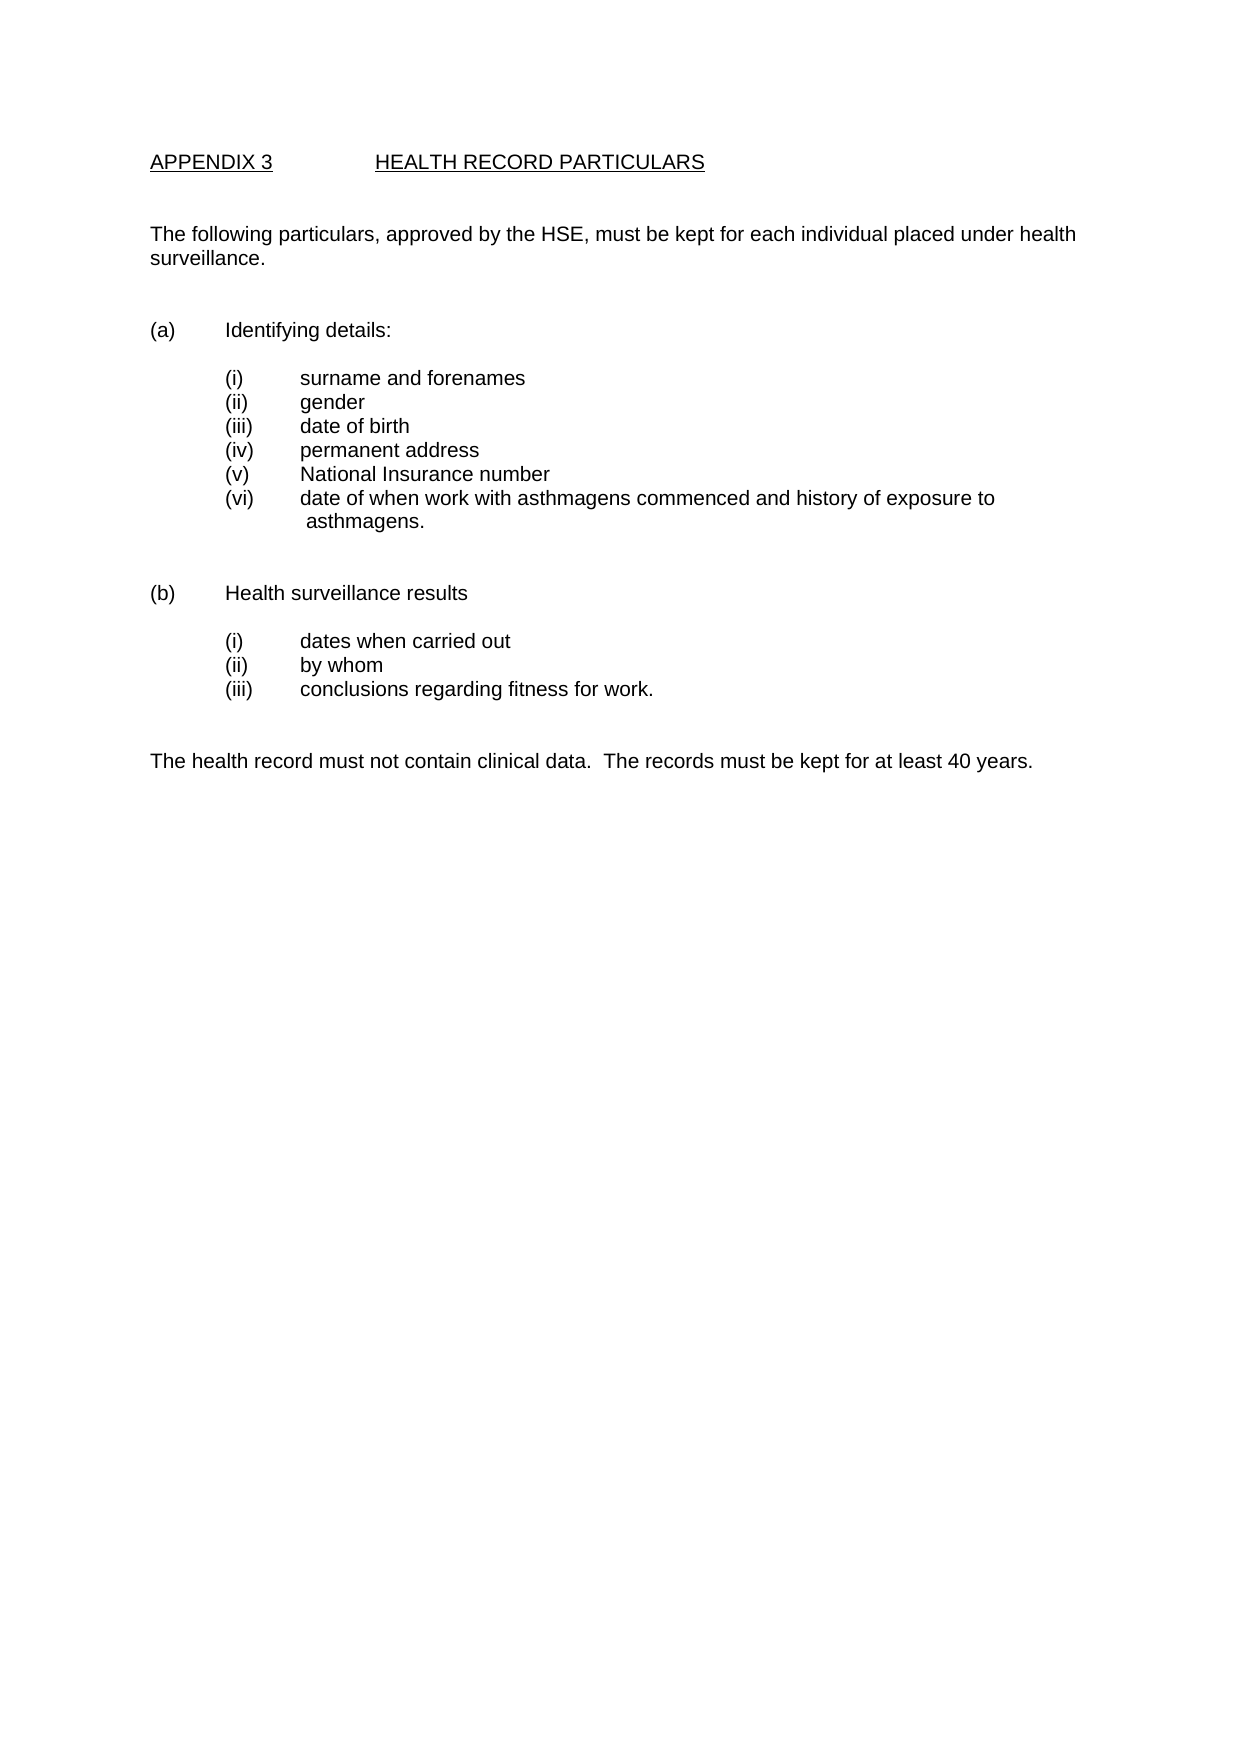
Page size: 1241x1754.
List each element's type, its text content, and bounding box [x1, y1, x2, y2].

text The health record must not contain clinical data. The records must be kept for at least 40 years. [150, 749, 1090, 773]
text (b) Health surveillance results [150, 581, 1090, 605]
text (i) surname and forenames [150, 366, 1090, 389]
text (iv) permanent address [150, 437, 1090, 461]
text asthmagens. [225, 509, 1090, 533]
text (i) dates when carried out [150, 629, 1090, 653]
text (iii) conclusions regarding fitness for work. [150, 677, 1090, 701]
text (ii) gender [150, 389, 1090, 413]
text The following particulars, approved by the HSE, must be kept for each individual placed under health surveillance. [150, 222, 1090, 270]
text (v) National Insurance number [150, 461, 1090, 485]
text (iii) date of birth [150, 413, 1090, 437]
text (ii) by whom [150, 653, 1090, 677]
text (vi) date of when work with asthmagens commenced and history of exposure to [150, 485, 1090, 509]
text (a) Identifying details: [150, 318, 1090, 342]
text APPENDIX 3 HEALTH RECORD PARTICULARS [150, 150, 1090, 174]
